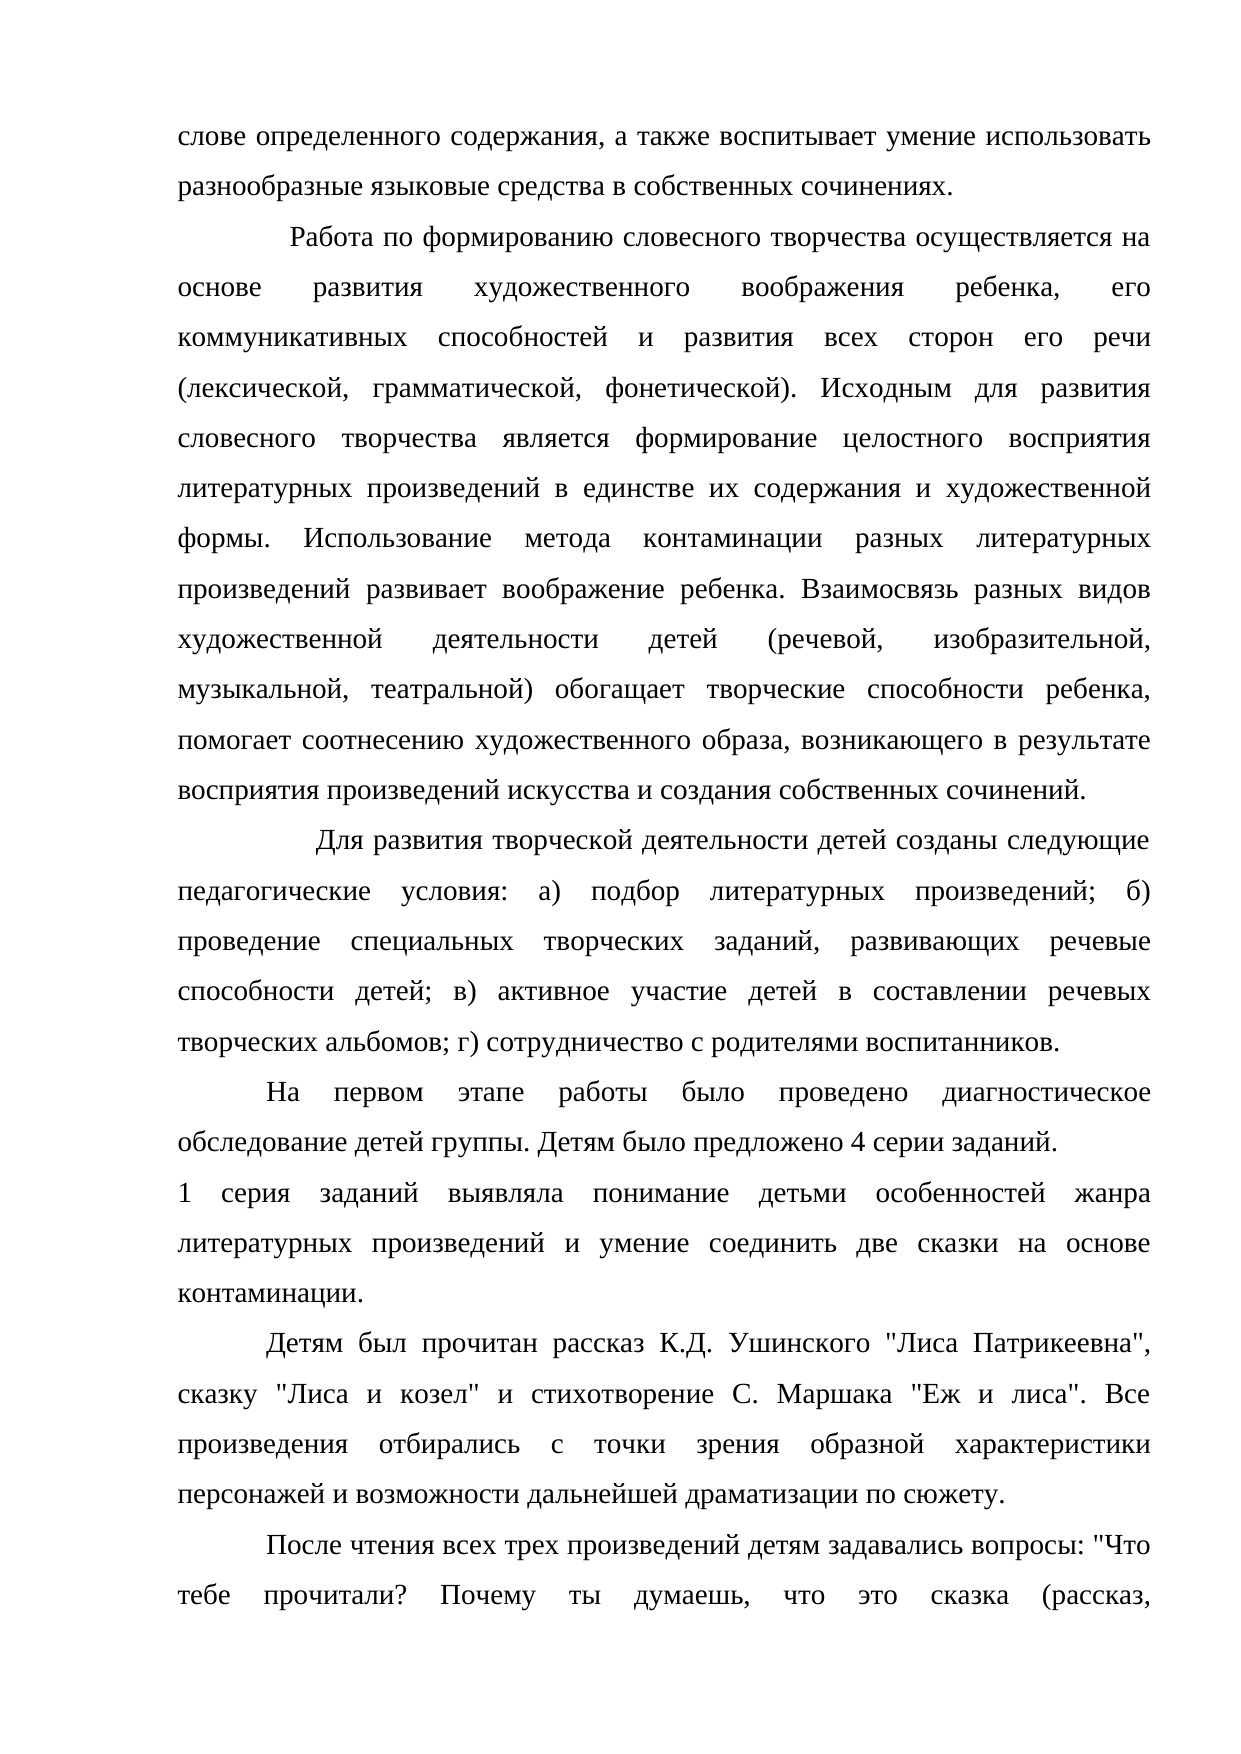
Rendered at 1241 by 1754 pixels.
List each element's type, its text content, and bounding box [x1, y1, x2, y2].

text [177, 118, 1152, 202]
text На первом этапе работы было проведено диагностическое обследование детей группы. Детям было предложено 4 серии заданий. [177, 1074, 1152, 1158]
text 1 серия заданий выявляла понимание детьми особенностей жанра литературных произведений и умение соединить две сказки на основе контаминации. [177, 1175, 1152, 1309]
text Работа по формированию словесного творчества осуществляется на основе развития художественного воображения ребенка, его коммуникативных способностей и развития всех сторон его речи (лексической, грамматической, фонетической). Исходным для развития словесного творчества является формирование целостного восприятия литературных произведений в единстве их содержания и художественной формы. Использование метода контаминации разных литературных произведений развивает воображение ребенка. Взаимосвязь разных видов художественной деятельности детей (речевой, изобразительной, музыкальной, театральной) обогащает творческие способности ребенка, помогает соотнесению художественного образа, возникающего в результате восприятия произведений искусства и создания собственных сочинений. [177, 219, 1152, 806]
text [177, 1527, 1152, 1611]
text Детям был прочитан рассказ К.Д. Ушинского "Лиса Патрикеевна", сказку "Лиса и козел" и стихотворение С. Маршака "Еж и лиса". Все произведения отбирались с точки зрения образной характеристики персонажей и возможности дальнейшей драматизации по сюжету. [177, 1326, 1152, 1510]
text Для развития творческой деятельности детей созданы следующие педагогические условия: а) подбор литературных произведений; б) проведение специальных творческих заданий, развивающих речевые способности детей; в) активное участие детей в составлении речевых творческих альбомов; г) сотрудничество с родителями воспитанников. [177, 822, 1152, 1057]
